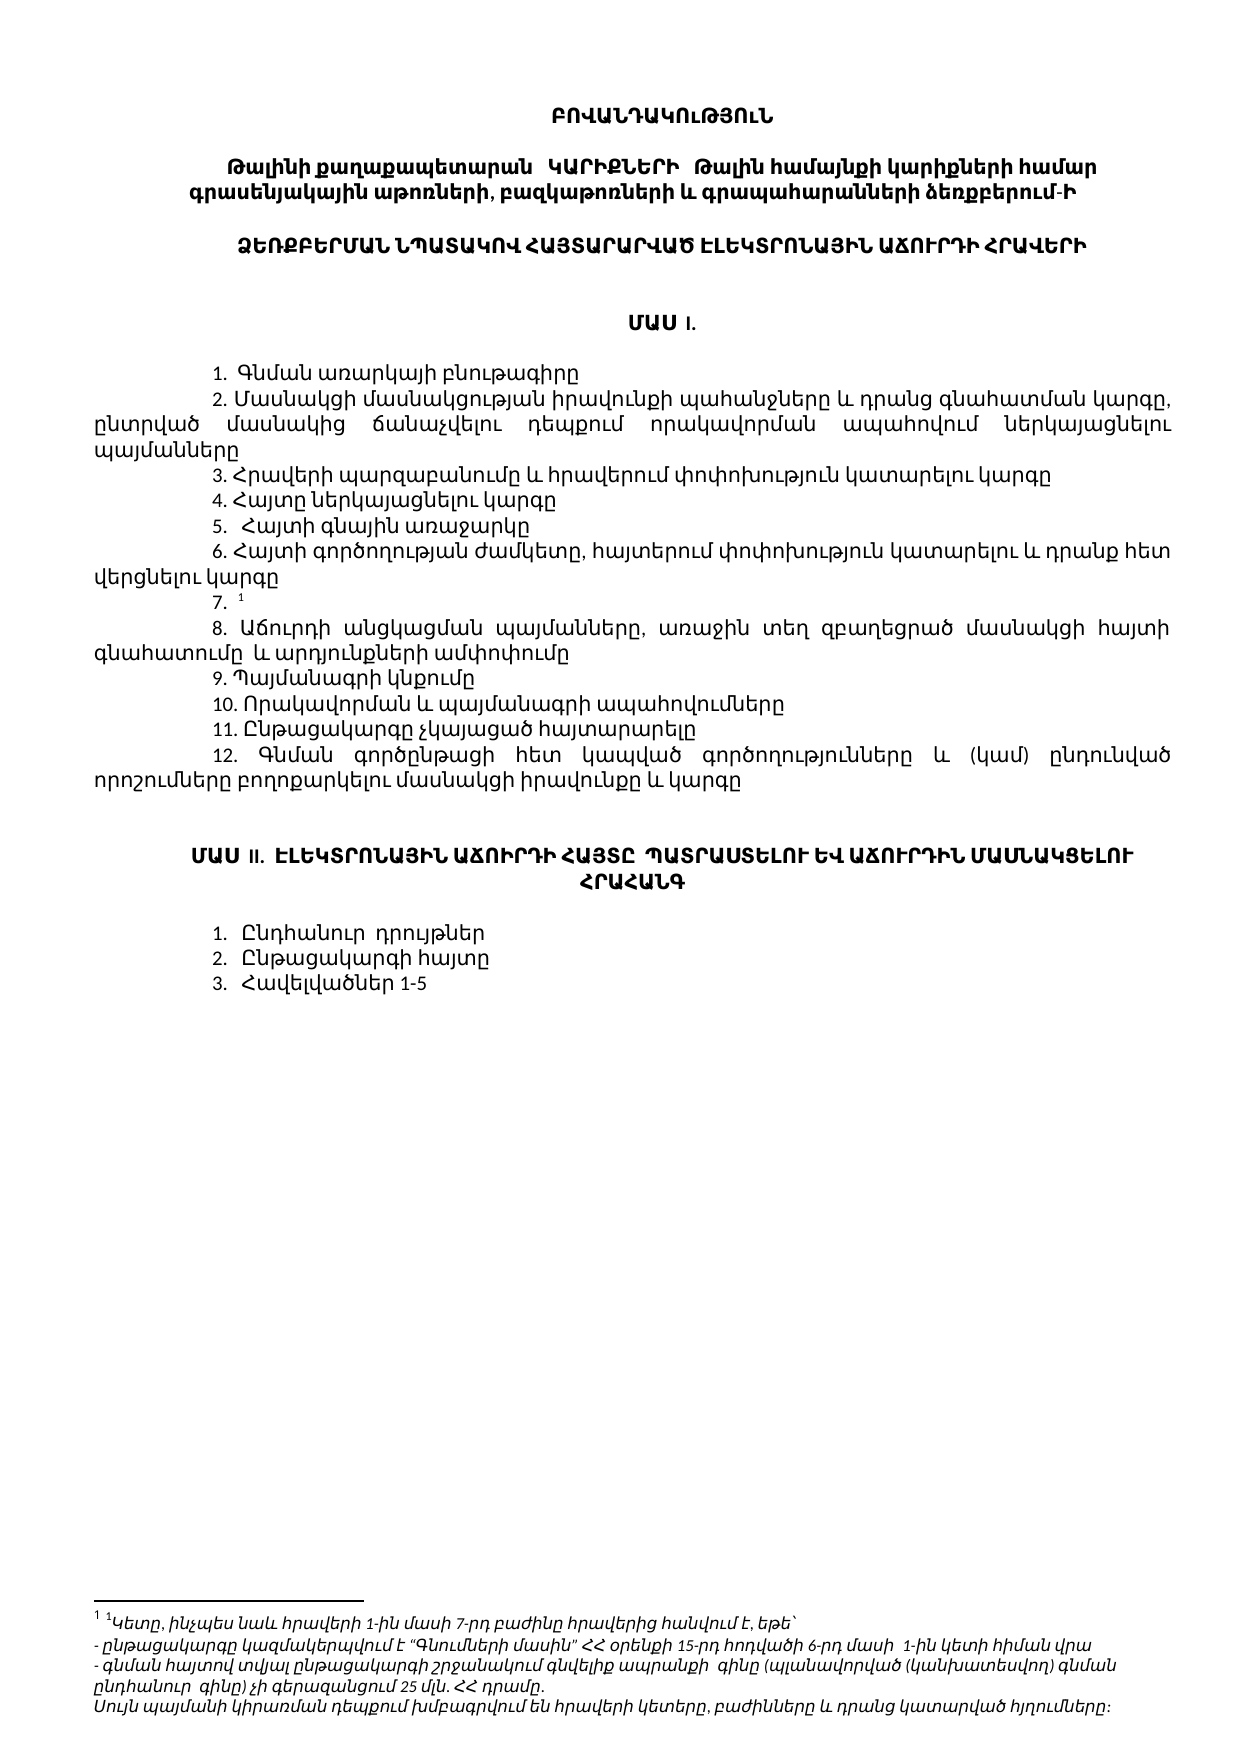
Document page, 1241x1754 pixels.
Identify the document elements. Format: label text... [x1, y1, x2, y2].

text 1. Գնման առարկայի բնութագիրը [94, 361, 1171, 386]
text 5. Հայտի գնային առաջարկը [94, 513, 1171, 538]
text 7. 1 [94, 589, 1171, 615]
text 8. Աճուրդի անցկացման պայմանները, առաջին տեղ զբաղեցրած մասնակցի հայտի գնահատումը և արդյունքների ամփոփումը [94, 615, 1171, 666]
text 11. Ընթացակարգը չկայացած հայտարարելը [94, 716, 1171, 742]
text Թալինի քաղաքապետարան ԿԱՐԻՔՆԵՐԻ Թալին համայնքի կարիքների համար գրասենյակային աթոռների, բազկաթոռների և գրապահարանների ձեռքբերում-Ի [94, 154, 1171, 205]
text 9. Պայմանագրի կնքումը [94, 666, 1171, 691]
text 4. Հայտը ներկայացնելու կարգը [94, 488, 1171, 513]
text 2. Մասնակցի մասնակցության իրավունքի պահանջները և դրանց գնահատման կարգը, ընտրված մասնակից ճանաչվելու դեպքում որակավորման ապահովում ներկայացնելու պայմանները [94, 386, 1171, 462]
text 12. Գնման գործընթացի հետ կապված գործողությունները և (կամ) ընդունված որոշումները բողոքարկելու մասնակցի իրավունքը և կարգը [94, 742, 1171, 793]
text 1. Ընդհանուր դրույթներ [94, 920, 1171, 945]
text ՄԱՍ II. ԷԼԵԿՏՐՈՆԱՅԻՆ ԱՃՈԻՐԴԻ ՀԱՅՏԸ ՊԱՏՐԱՍՏԵԼՈՒ ԵՎ ԱՃՈՒՐԴԻՆ ՄԱՍՆԱԿՑԵԼՈՒ ՀՐԱՀԱՆԳ [94, 843, 1171, 894]
text 6. Հայտի գործողության ժամկետը, հայտերում փոփոխություն կատարելու և դրանք հետ վերցնելու կարգը [94, 538, 1171, 589]
text 2. Ընթացակարգի հայտը [94, 945, 1171, 971]
text ՁԵՌՔԲԵՐՄԱՆ ՆՊԱՏԱԿՈՎ ՀԱՅՏԱՐԱՐՎԱԾ ԷԼԵԿՏՐՈՆԱՅԻՆ ԱՃՈՒՐԴԻ ՀՐԱՎԵՐԻ [94, 233, 1171, 259]
text 3. Հրավերի պարզաբանումը և հրավերում փոփոխություն կատարելու կարգը [94, 462, 1171, 488]
text ՄԱՍ I. [94, 310, 1171, 335]
text 3. Հավելվածներ 1-5 [94, 971, 1171, 996]
text ԲՈՎԱՆԴԱԿՈւԹՅՈւՆ [94, 103, 1171, 128]
text 10. Որակավորման և պայմանագրի ապահովումները [94, 691, 1171, 716]
